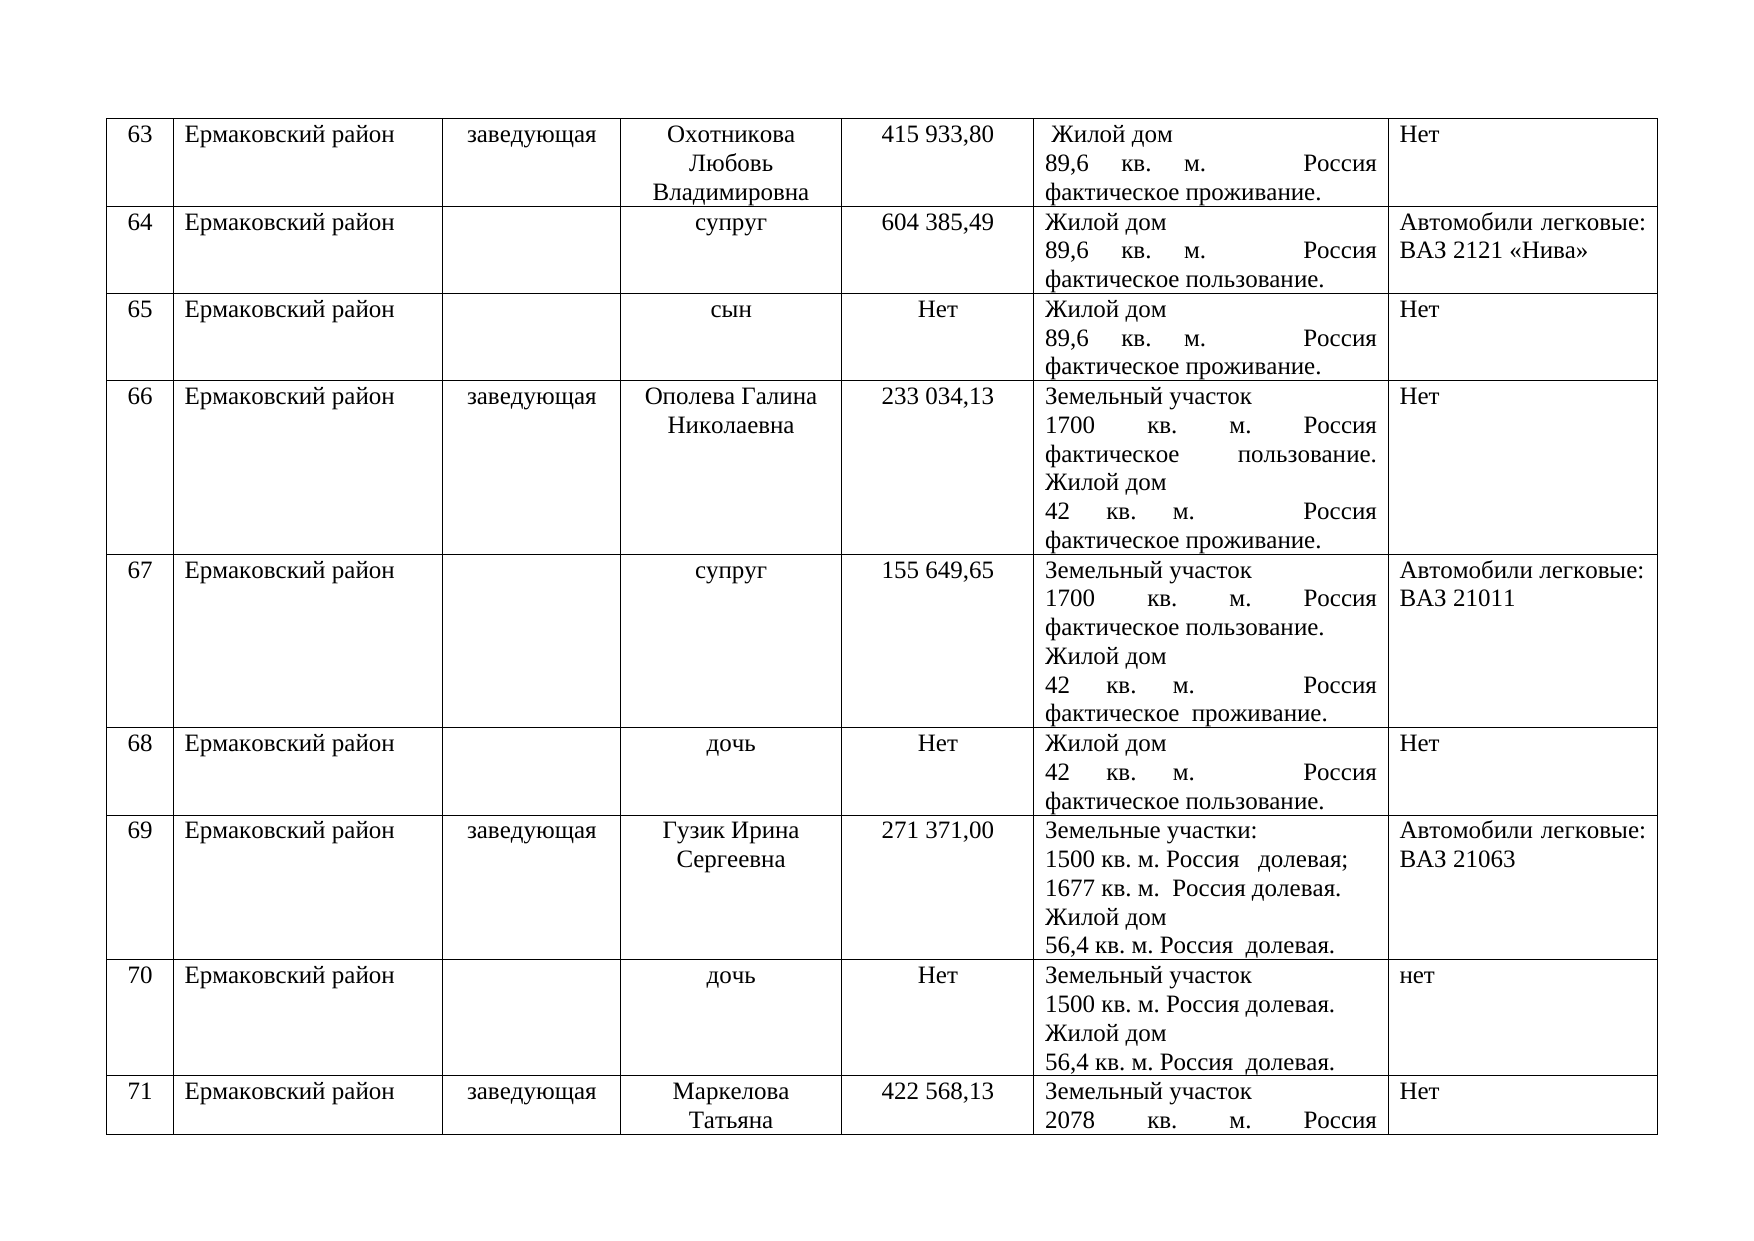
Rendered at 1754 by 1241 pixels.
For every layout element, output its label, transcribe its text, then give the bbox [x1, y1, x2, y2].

table_cell 422 568,13 [842, 1076, 1033, 1134]
table_cell [443, 728, 620, 814]
table_cell Ермаковский район [174, 294, 442, 380]
table_cell дочь [621, 960, 841, 1075]
table_cell [443, 294, 620, 380]
table_cell Ермаковский район [174, 119, 442, 206]
table_cell супруг [621, 555, 841, 727]
table_cell 71 [107, 1076, 173, 1134]
table_cell Автомобили легковые: ВАЗ 2121 «Нива» [1389, 207, 1657, 293]
table_cell Автомобили легковые: ВАЗ 21063 [1389, 816, 1657, 959]
table_cell Жилой дом 42 кв. м. Россия фактическое пользование. [1034, 728, 1388, 814]
table_cell заведующая [443, 1076, 620, 1134]
table_cell Нет [1389, 294, 1657, 380]
table_cell Ермаковский район [174, 728, 442, 814]
table_cell Нет [842, 294, 1033, 380]
table_cell 69 [107, 816, 173, 959]
table_cell Ермаковский район [174, 207, 442, 293]
table_cell [443, 555, 620, 727]
table_cell супруг [621, 207, 841, 293]
table_cell 604 385,49 [842, 207, 1033, 293]
table_cell заведующая [443, 381, 620, 554]
table_cell дочь [621, 728, 841, 814]
table_cell 68 [107, 728, 173, 814]
table_cell 63 [107, 119, 173, 206]
table_cell Ополева Галина Николаевна [621, 381, 841, 554]
table_cell Гузик Ирина Сергеевна [621, 816, 841, 959]
table_cell Ермаковский район [174, 555, 442, 727]
table_cell сын [621, 294, 841, 380]
table_cell Земельный участок 1700 кв. м. Россия фактическое пользование. Жилой дом 42 кв. м. Россия фактическое проживание. [1034, 555, 1388, 727]
table_cell Земельный участок 1700 кв. м. Россия фактическое пользование. Жилой дом 42 кв. м. Россия фактическое проживание. [1034, 381, 1388, 554]
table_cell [621, 1076, 841, 1134]
table_cell Нет [842, 960, 1033, 1075]
table_cell 65 [107, 294, 173, 380]
table_cell Автомобили легковые: ВАЗ 21011 [1389, 555, 1657, 727]
table_cell Жилой дом 89,6 кв. м. Россия фактическое проживание. [1034, 294, 1388, 380]
table_cell 66 [107, 381, 173, 554]
table_cell Жилой дом 89,6 кв. м. Россия фактическое пользование. [1034, 207, 1388, 293]
table_cell Нет [1389, 1076, 1657, 1134]
table_cell Нет [1389, 119, 1657, 206]
table_cell [443, 207, 620, 293]
table_cell 67 [107, 555, 173, 727]
table_cell 271 371,00 [842, 816, 1033, 959]
table_cell 415 933,80 [842, 119, 1033, 206]
table_cell Нет [1389, 381, 1657, 554]
table_cell Ермаковский район [174, 381, 442, 554]
table_cell нет [1389, 960, 1657, 1075]
table_cell Охотникова Любовь Владимировна [621, 119, 841, 206]
table_cell заведующая [443, 816, 620, 959]
table_cell 64 [107, 207, 173, 293]
table_cell заведующая [443, 119, 620, 206]
table_cell Ермаковский район [174, 816, 442, 959]
table_cell Нет [1389, 728, 1657, 814]
table_cell 155 649,65 [842, 555, 1033, 727]
table_cell Земельный участок 1500 кв. м. Россия долевая. Жилой дом 56,4 кв. м. Россия долевая. [1034, 960, 1388, 1075]
table_cell Земельные участки: 1500 кв. м. Россия долевая; 1677 кв. м. Россия долевая. Жилой дом 56,4 кв. м. Россия долевая. [1034, 816, 1388, 959]
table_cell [1034, 1076, 1388, 1134]
table_cell 233 034,13 [842, 381, 1033, 554]
table_cell Нет [842, 728, 1033, 814]
table_cell Ермаковский район [174, 1076, 442, 1134]
table_cell [443, 960, 620, 1075]
table_cell Жилой дом 89,6 кв. м. Россия фактическое проживание. [1034, 119, 1388, 206]
table_cell 70 [107, 960, 173, 1075]
table_cell Ермаковский район [174, 960, 442, 1075]
